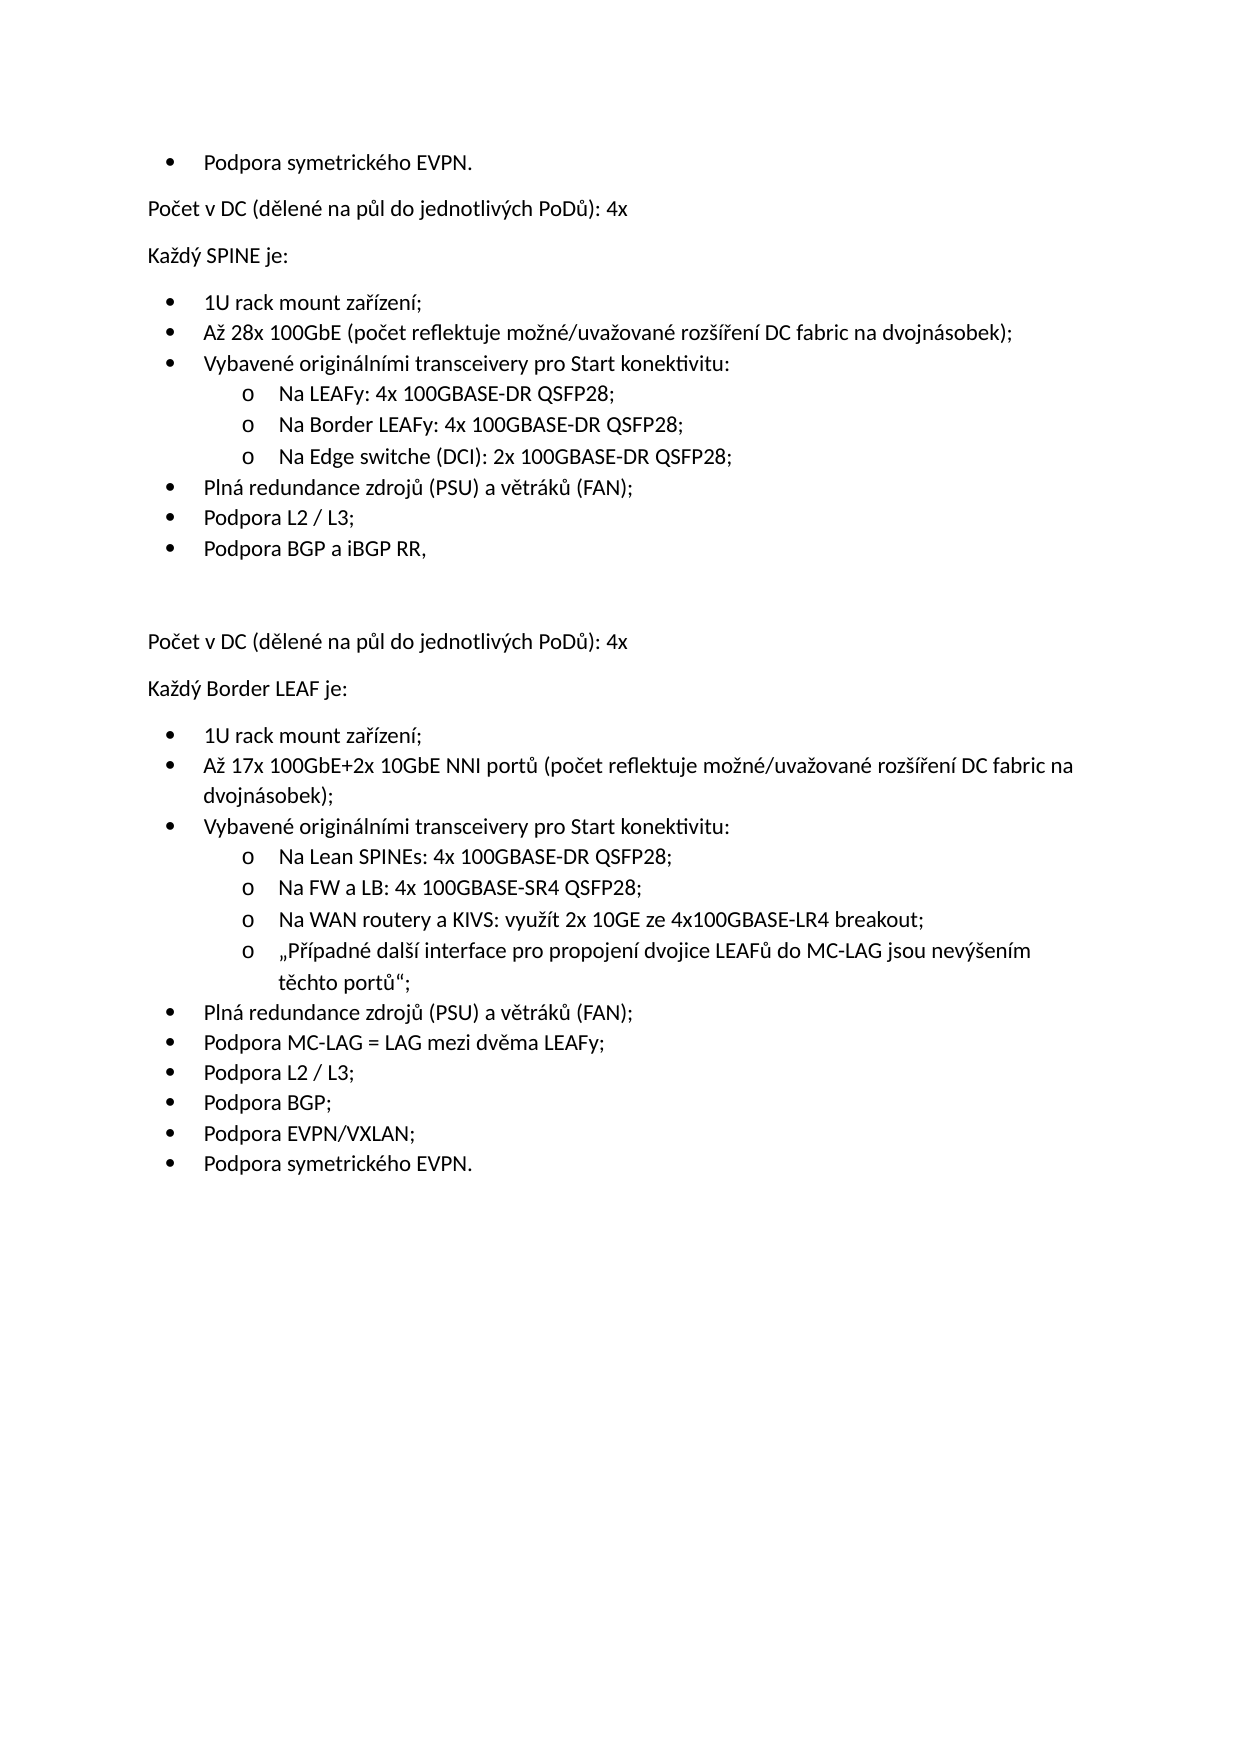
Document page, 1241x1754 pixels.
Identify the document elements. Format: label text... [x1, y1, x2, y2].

list „Případné další interface pro propojení dvojice LEAFů do MC-LAG jsou nevýšením těchto portů“; [241, 936, 1093, 996]
list Na WAN routery a KIVS: využít 2x 10GE ze 4x100GBASE-LR4 breakout; [241, 905, 1093, 934]
list Podpora symetrického EVPN. [166, 148, 1093, 176]
list Podpora L2 / L3; [166, 1058, 1093, 1086]
text Každý Border LEAF je: [148, 674, 1093, 702]
list Plná redundance zdrojů (PSU) a větráků (FAN); [166, 473, 1093, 501]
list 1U rack mount zařízení; [166, 288, 1093, 316]
text Počet v DC (dělené na půl do jednotlivých PoDů): 4x [148, 627, 1093, 655]
list Podpora symetrického EVPN. [166, 1149, 1093, 1177]
list Na FW a LB: 4x 100GBASE-SR4 QSFP28; [241, 873, 1093, 903]
list Na Lean SPINEs: 4x 100GBASE-DR QSFP28; [241, 842, 1093, 871]
list Podpora MC-LAG = LAG mezi dvěma LEAFy; [166, 1028, 1093, 1056]
list Podpora EVPN/VXLAN; [166, 1119, 1093, 1147]
list Podpora L2 / L3; [166, 503, 1093, 531]
list 1U rack mount zařízení; [166, 721, 1093, 749]
list Vybavené originálními transceivery pro Start konektivitu: [166, 349, 1093, 377]
list Na LEAFy: 4x 100GBASE-DR QSFP28; [241, 379, 1093, 408]
list Na Border LEAFy: 4x 100GBASE-DR QSFP28; [241, 410, 1093, 439]
list Podpora BGP; [166, 1088, 1093, 1117]
list Vybavené originálními transceivery pro Start konektivitu: [166, 812, 1093, 840]
list Na Edge switche (DCI): 2x 100GBASE-DR QSFP28; [241, 442, 1093, 471]
list Podpora BGP a iBGP RR, [166, 534, 1093, 562]
list Až 28x 100GbE (počet reflektuje možné/uvažované rozšíření DC fabric na dvojnásobek); [166, 318, 1093, 346]
list Až 17x 100GbE+2x 10GbE NNI portů (počet reflektuje možné/uvažované rozšíření DC fabric na dvojnásobek); [166, 751, 1093, 809]
text Každý SPINE je: [148, 241, 1093, 269]
list Plná redundance zdrojů (PSU) a větráků (FAN); [166, 998, 1093, 1026]
text Počet v DC (dělené na půl do jednotlivých PoDů): 4x [148, 194, 1093, 222]
